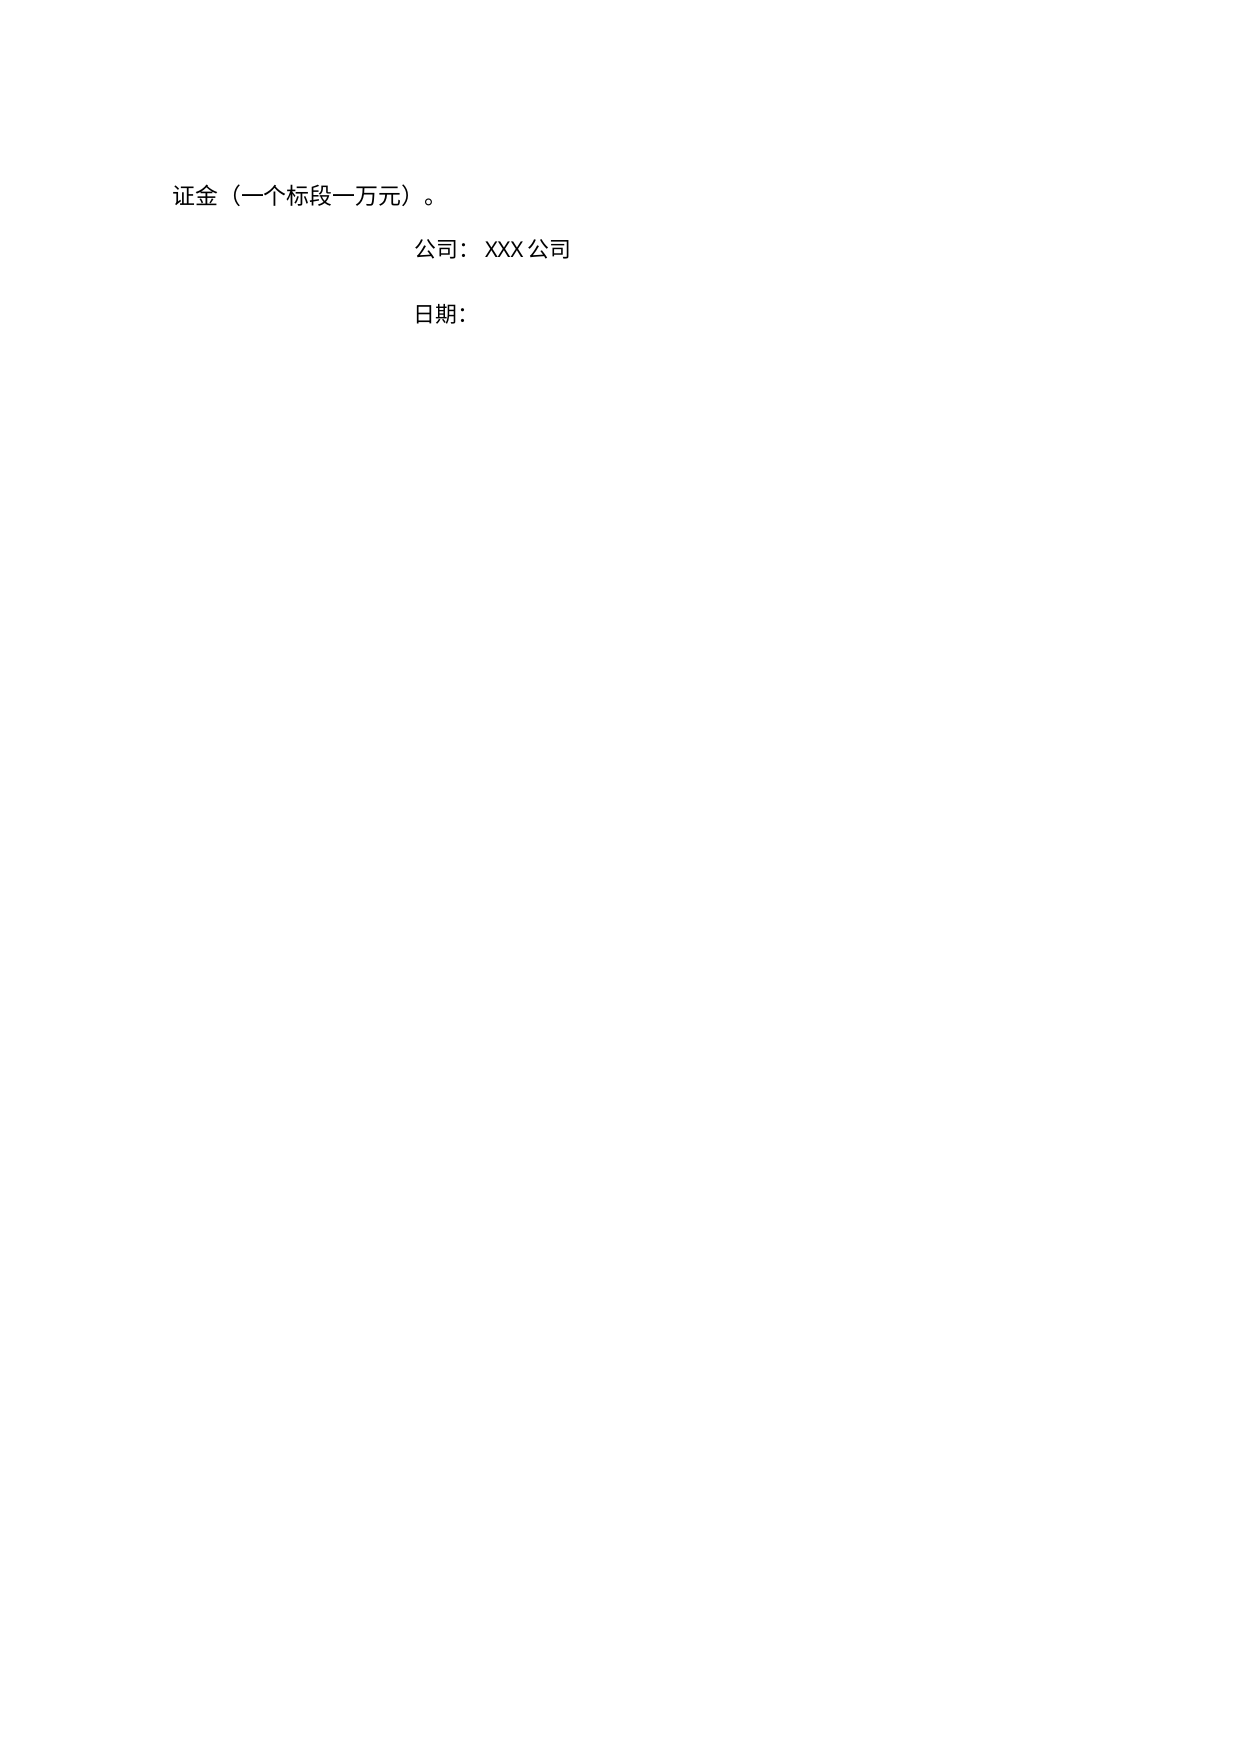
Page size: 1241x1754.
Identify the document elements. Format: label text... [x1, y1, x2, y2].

text 公司： XXX公司 [89, 232, 1152, 264]
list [134, 162, 1152, 227]
text 日期： [89, 296, 1152, 329]
